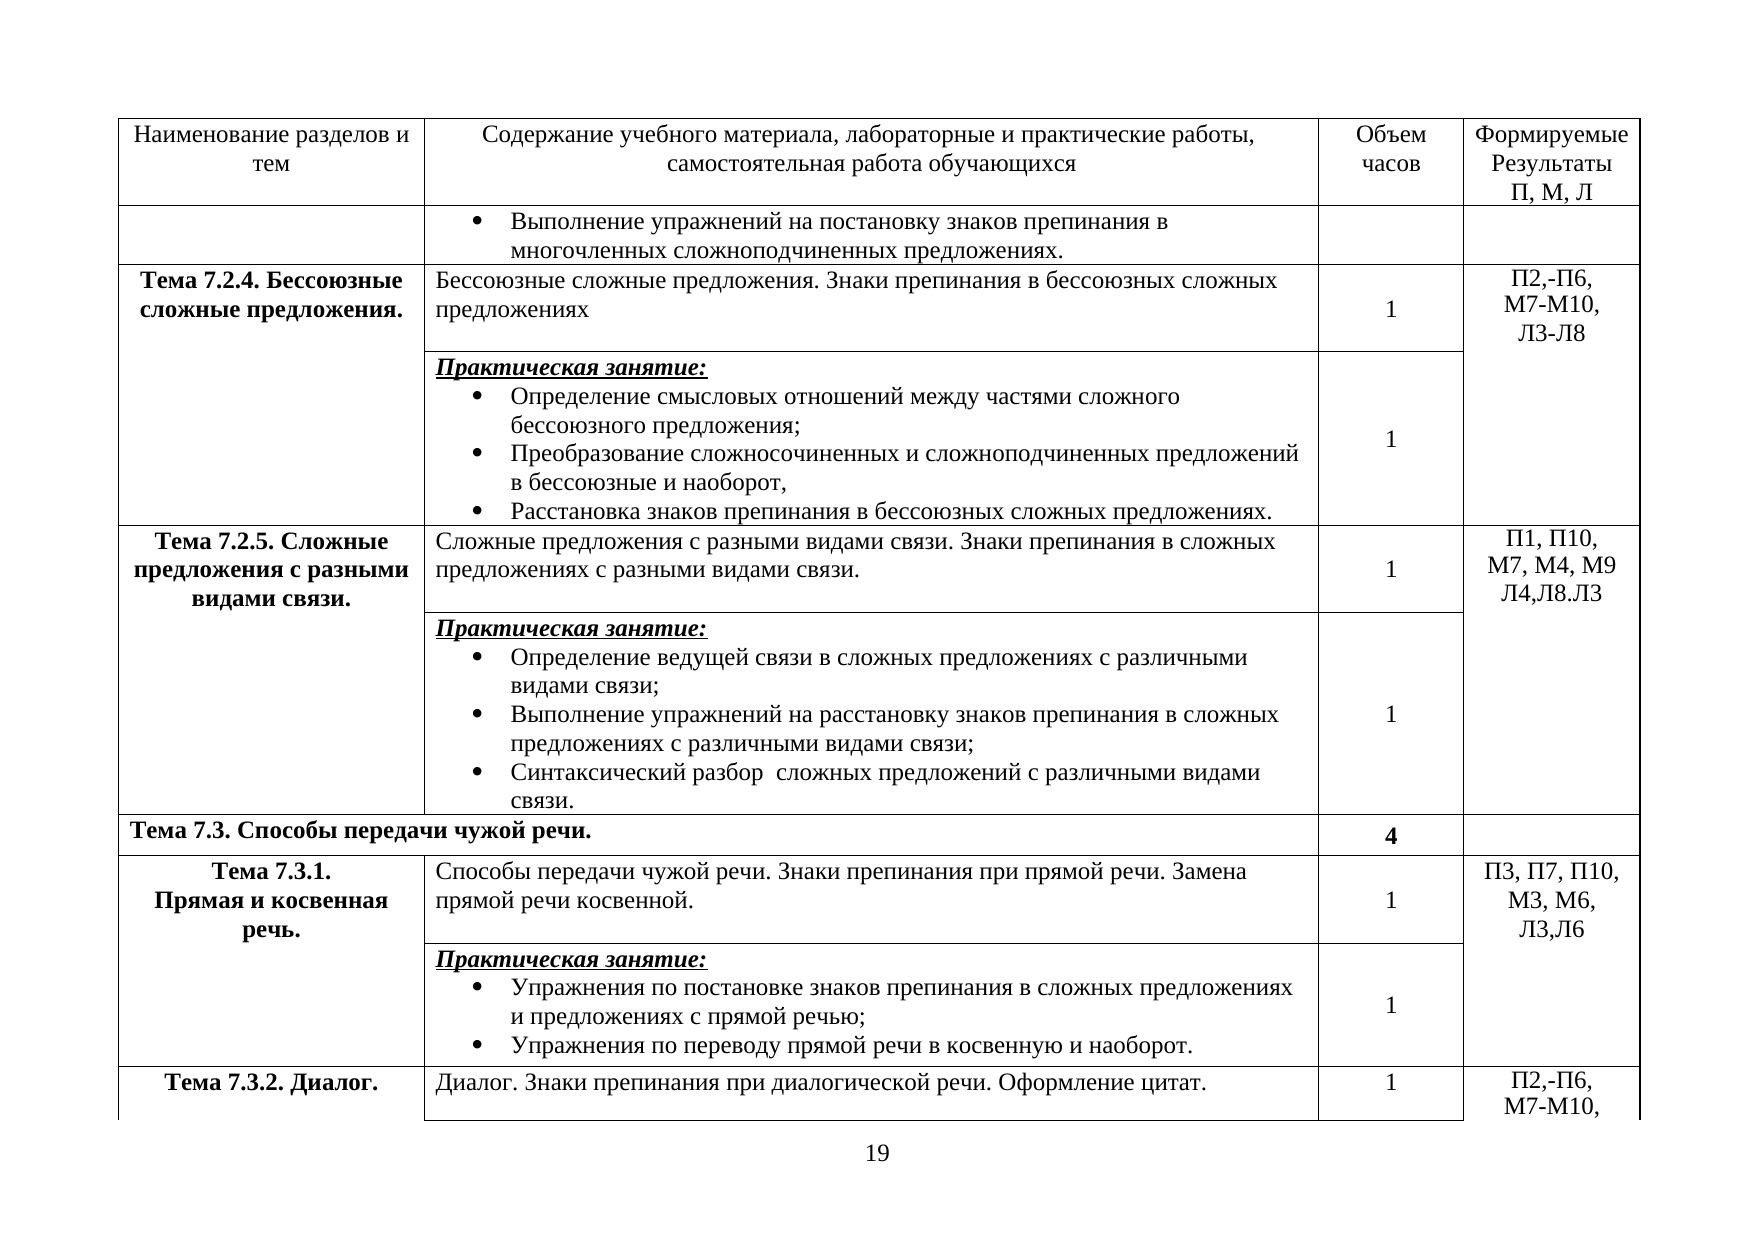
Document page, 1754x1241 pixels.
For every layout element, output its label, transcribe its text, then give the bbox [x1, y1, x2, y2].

table_cell 1 [1319, 1067, 1463, 1120]
table_cell [119, 351, 424, 525]
table_cell 1 [1319, 613, 1463, 814]
table_cell Тема 7.3.1. Прямая и косвенная речь. [119, 856, 424, 1066]
table_cell П2,-П6, М7-М10, Л3-Л8 [1464, 1067, 1639, 1120]
table_cell 1 [1319, 206, 1463, 264]
table_cell Практическая занятие: Определение смысловых отношений между частями сложного бессоюзного предложения; Преобразование сложносочиненных и сложноподчиненных предложений в бессоюзные и наоборот, Расстановка знаков препинания в бессоюзных сложных предложениях. [425, 352, 1318, 525]
table_cell Способы передачи чужой речи. Знаки препинания при прямой речи. Замена прямой речи косвенной. [425, 856, 1318, 943]
table_cell 1 [1319, 856, 1463, 943]
table_cell 1 [1319, 352, 1463, 525]
table_cell Тема 7.3. Способы передачи чужой речи. [119, 815, 1318, 855]
table_cell Тема 7.2.4. Бессоюзные сложные предложения. [119, 265, 424, 351]
table_cell [1464, 815, 1639, 855]
table_cell Тема 7.3.2. Диалог. Цитаты. [119, 1067, 424, 1120]
table_cell 1 [1319, 944, 1463, 1066]
table_cell 1 [1319, 265, 1463, 351]
table_cell Диалог. Знаки препинания при диалогической речи. Оформление цитат. [425, 1067, 1318, 1120]
table_cell [119, 206, 424, 264]
table_cell [1464, 612, 1639, 814]
table_cell Практическая занятие: Упражнения по постановке знаков препинания в сложных предложениях и предложениях с прямой речью; Упражнения по переводу прямой речи в косвенную и наоборот. [425, 944, 1318, 1066]
table_header Содержание учебного материала, лабораторные и практические работы, самостоятельная работа обучающихся [425, 119, 1318, 205]
table_cell [1464, 943, 1639, 1066]
table_cell [1464, 206, 1639, 264]
table_header Наименование разделов и тем [119, 119, 424, 205]
table_cell Практическая занятие: Определение ведущей связи в сложных предложениях с различными видами связи; Выполнение упражнений на расстановку знаков препинания в сложных предложениях с различными видами связи; Синтаксический разбор сложных предложений с различными видами связи. [425, 613, 1318, 814]
table_cell Тема 7.2.5. Сложные предложения с разными видами связи. [119, 526, 424, 612]
table_cell [119, 612, 424, 814]
table_header Объем часов [1319, 119, 1463, 205]
table_cell Сложные предложения с разными видами связи. Знаки препинания в сложных предложениях с разными видами связи. [425, 526, 1318, 612]
table_header Формируемые Результаты П, М, Л [1464, 119, 1639, 205]
table_cell 1 [1319, 526, 1463, 612]
table_cell П2,-П6, М7-М10, Л3-Л8 [1464, 265, 1639, 351]
table_cell Бессоюзные сложные предложения. Знаки препинания в бессоюзных сложных предложениях [425, 265, 1318, 351]
table_cell 4 [1319, 815, 1463, 855]
table_cell [1464, 351, 1639, 525]
table_cell П3, П7, П10, М3, М6, Л3,Л6 [1464, 856, 1639, 943]
table_cell П1, П10, М7, М4, М9 Л4,Л8.Л3 [1464, 526, 1639, 612]
